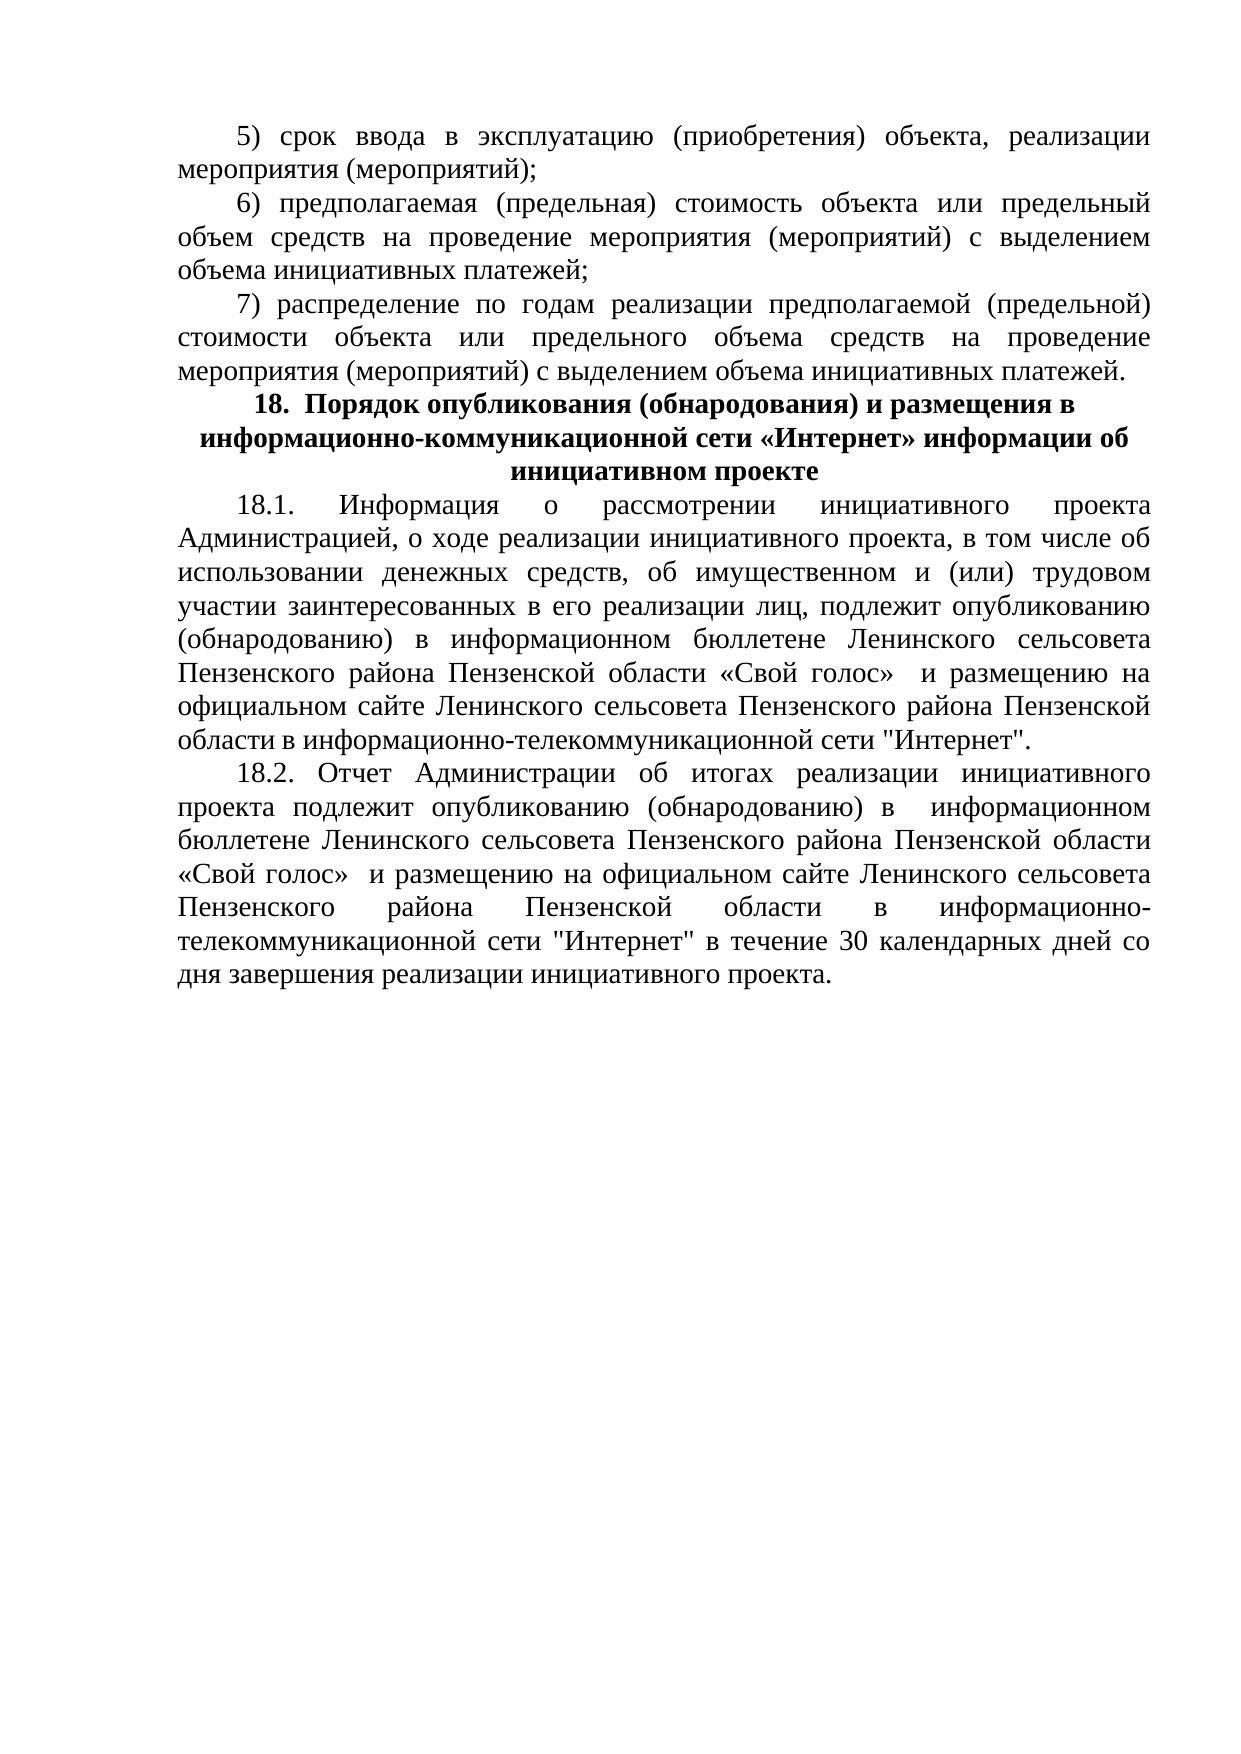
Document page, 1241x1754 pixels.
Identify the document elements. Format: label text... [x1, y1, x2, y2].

text 18.2. Отчет Администрации об итогах реализации инициативного проекта подлежит опубликованию (обнародованию) в информационном бюллетене Ленинского сельсовета Пензенского района Пензенской области «Свой голос» и размещению на официальном сайте Ленинского сельсовета Пензенского района Пензенской области в информационно-телекоммуникационной сети "Интернет" в течение 30 календарных дней со дня завершения реализации инициативного проекта. [177, 755, 1152, 990]
list 7) распределение по годам реализации предполагаемой (предельной) стоимости объекта или предельного объема средств на проведение мероприятия (мероприятий) с выделением объема инициативных платежей. [177, 286, 1152, 386]
list 5) срок ввода в эксплуатацию (приобретения) объекта, реализации мероприятия (мероприятий); [177, 118, 1152, 185]
text 18.1. Информация о рассмотрении инициативного проекта Администрацией, о ходе реализации инициативного проекта, в том числе об использовании денежных средств, об имущественном и (или) трудовом участии заинтересованных в его реализации лиц, подлежит опубликованию (обнародованию) в информационном бюллетене Ленинского сельсовета Пензенского района Пензенской области «Свой голос» и размещению на официальном сайте Ленинского сельсовета Пензенского района Пензенской области в информационно-телекоммуникационной сети "Интернет". [177, 487, 1152, 755]
text 18. Порядок опубликования (обнародования) и размещения в информационно-коммуникационной сети «Интернет» информации об инициативном проекте [177, 386, 1152, 487]
list 6) предполагаемая (предельная) стоимость объекта или предельный объем средств на проведение мероприятия (мероприятий) с выделением объема инициативных платежей; [177, 185, 1152, 286]
